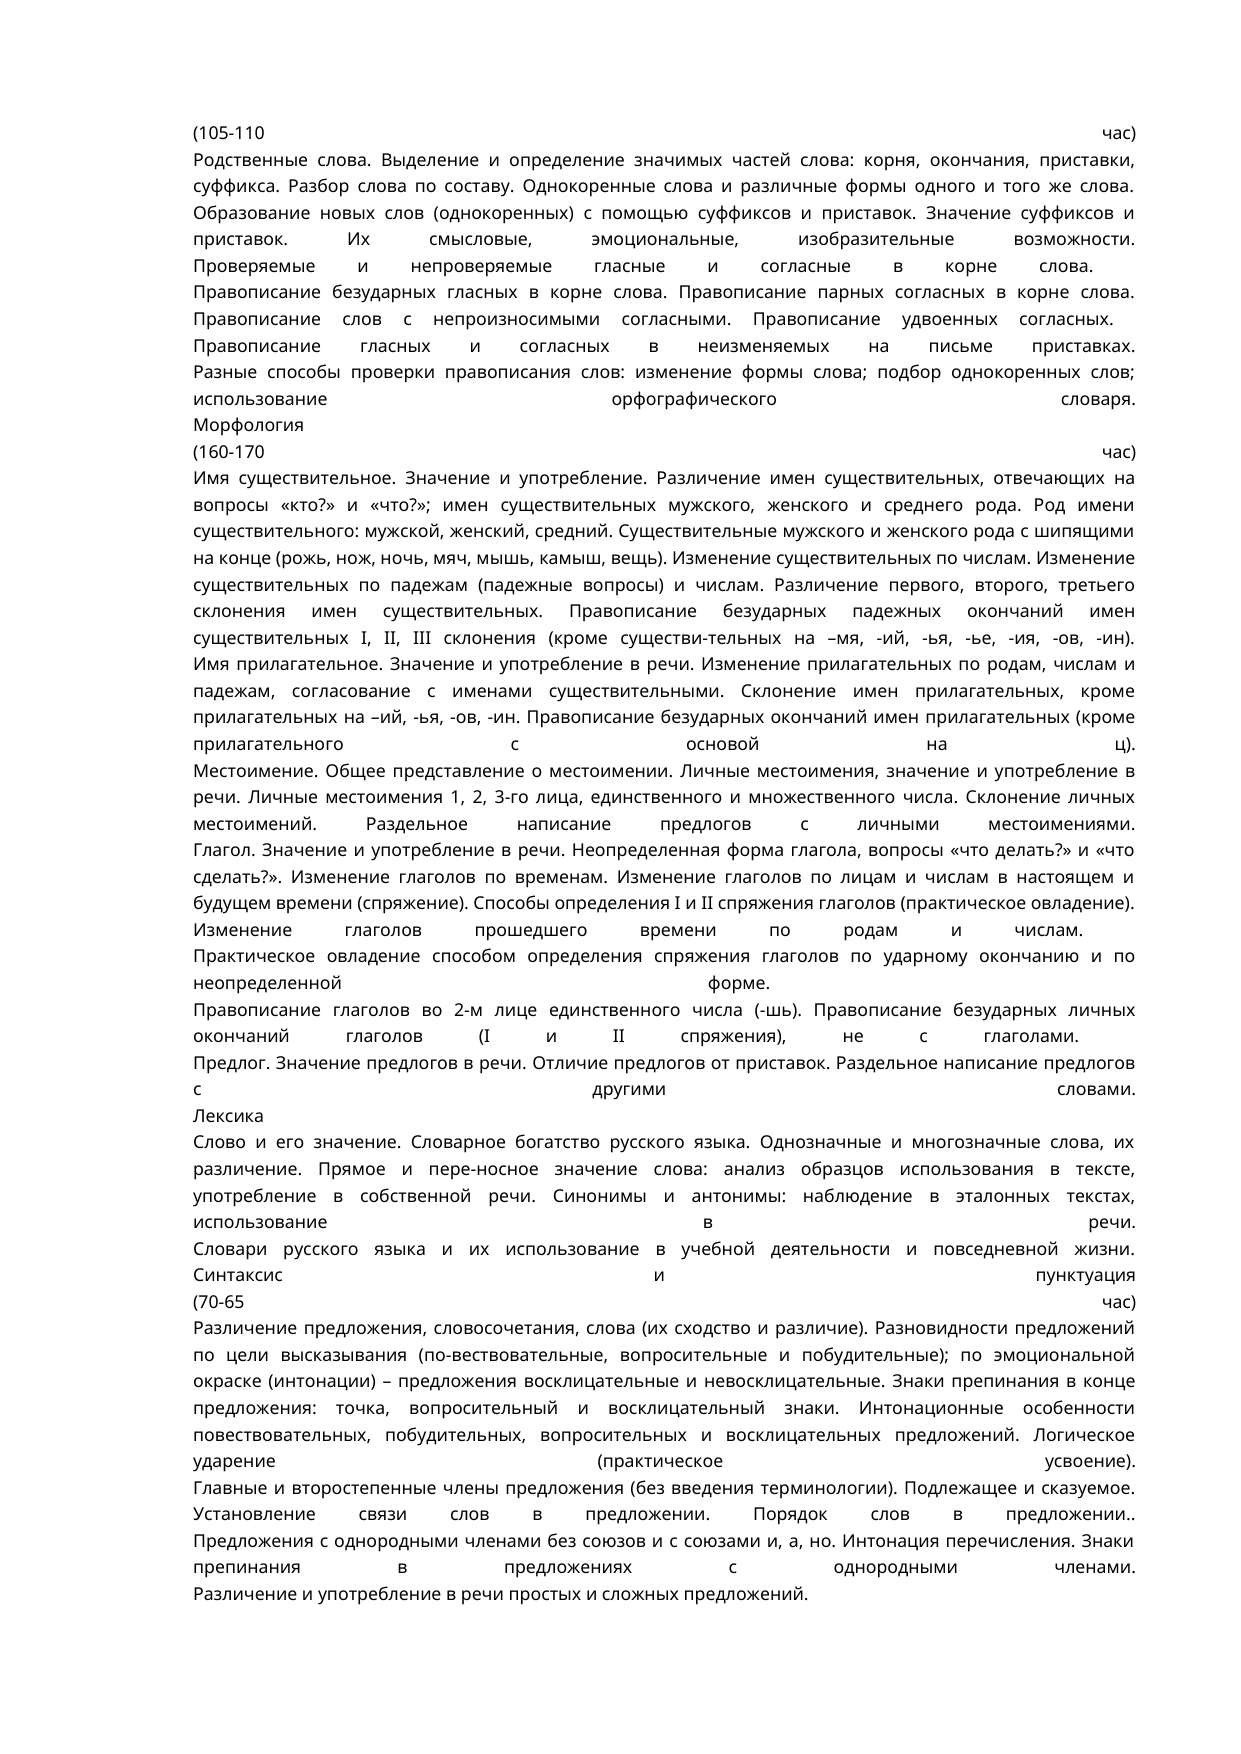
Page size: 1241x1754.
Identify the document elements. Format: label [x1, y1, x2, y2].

text [193, 118, 1136, 1606]
